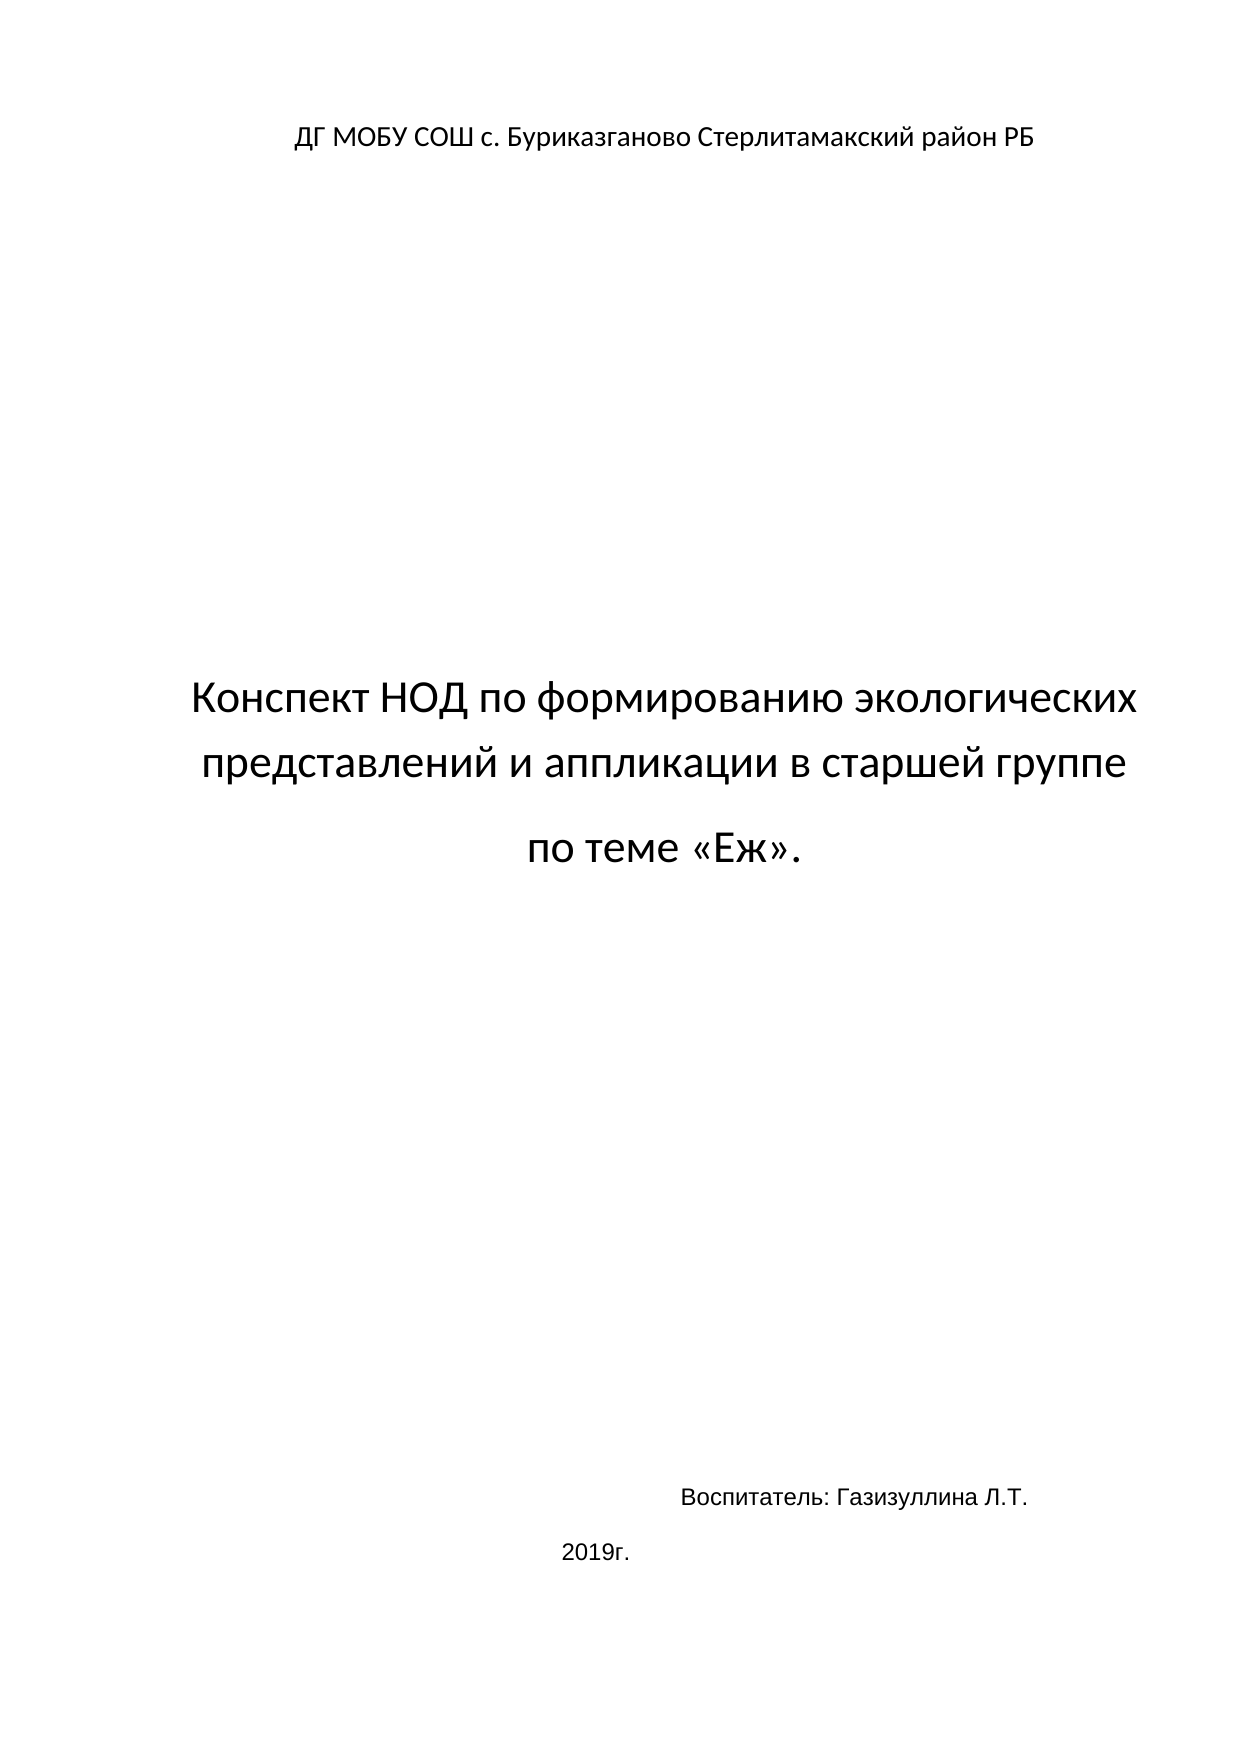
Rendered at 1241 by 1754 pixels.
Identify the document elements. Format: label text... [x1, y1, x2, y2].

text Воспитатель: Газизуллина Л.Т. [177, 1482, 1152, 1510]
text по теме «Еж». [177, 818, 1152, 873]
text 2019г. [177, 1538, 1152, 1565]
text ДГ МОБУ СОШ с. Буриказганово Стерлитамакский район РБ [177, 118, 1152, 154]
text Конспект НОД по формированию экологических представлений и аппликации в старшей группе [177, 668, 1152, 788]
